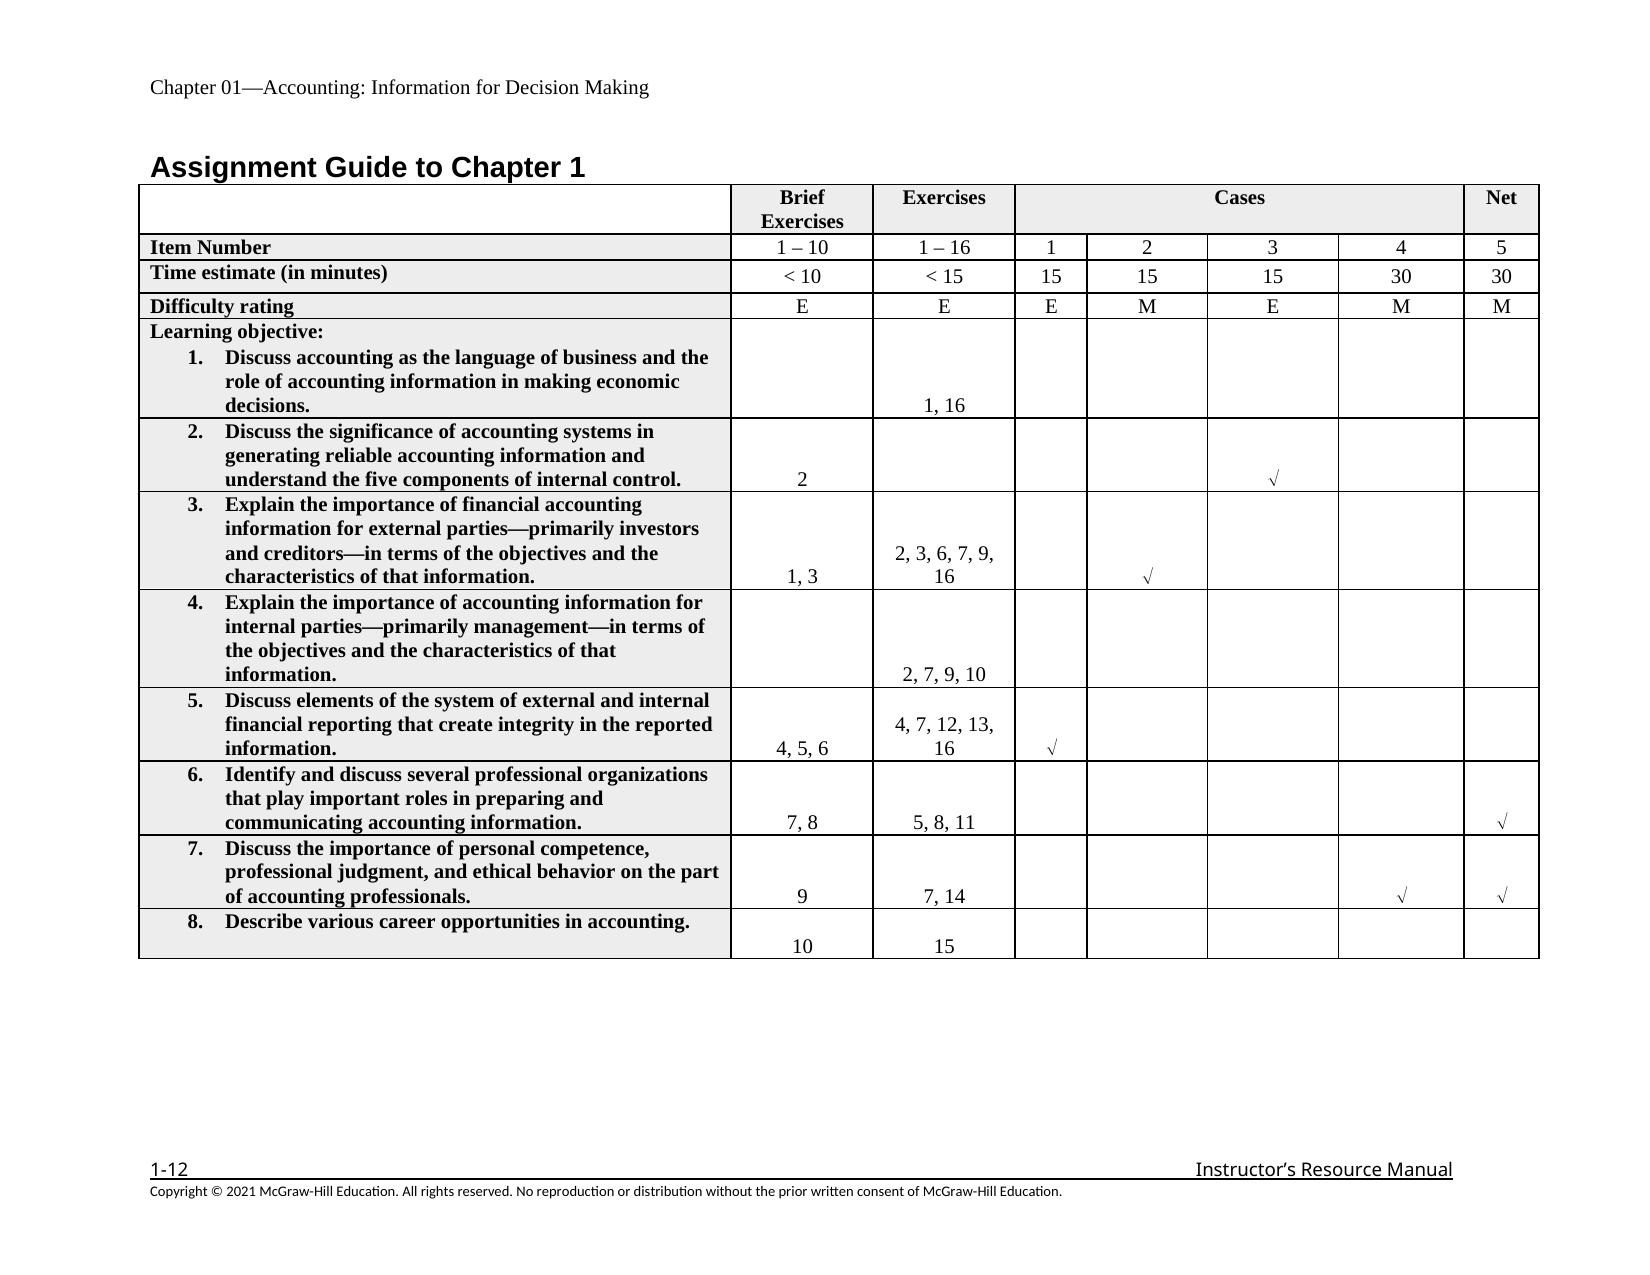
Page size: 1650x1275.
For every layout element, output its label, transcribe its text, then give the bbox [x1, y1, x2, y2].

table_cell 3 [1208, 235, 1338, 259]
table_cell Describe various career opportunities in accounting. [140, 909, 730, 958]
table_cell [1016, 419, 1086, 491]
table_cell [1016, 688, 1086, 760]
table_cell 1 [1016, 235, 1086, 259]
table_cell [1016, 836, 1086, 908]
table_cell 2, 7, 9, 10 [874, 590, 1014, 686]
table_cell [1208, 492, 1338, 588]
table_cell [1088, 762, 1207, 834]
table_cell 15 [874, 909, 1014, 958]
table_cell 15 [1208, 261, 1338, 292]
table_cell Discuss elements of the system of external and internal financial reporting that create integrity in the reported information. [140, 688, 730, 760]
table_header [140, 185, 730, 233]
table_cell Difficulty rating [140, 294, 730, 318]
table_cell 30 [1339, 261, 1463, 292]
table_cell Discuss the significance of accounting systems in generating reliable accounting information and understand the five components of internal control. [140, 419, 730, 491]
table_cell M [1339, 294, 1463, 318]
table_cell [1016, 319, 1086, 417]
table_cell 2, 3, 6, 7, 9, 16 [874, 492, 1014, 588]
table_header Exercises [874, 185, 1014, 233]
table_cell 1, 16 [874, 319, 1014, 417]
table_cell 4, 7, 12, 13, 16 [874, 688, 1014, 760]
table_cell [732, 590, 872, 686]
table_cell [1465, 590, 1538, 686]
table_cell [1208, 688, 1338, 760]
table_cell 10 [732, 909, 872, 958]
table_cell [1208, 762, 1338, 834]
table_cell Item Number [140, 235, 730, 259]
table_cell E [732, 294, 872, 318]
table_cell 30 [1465, 261, 1538, 292]
table_cell 2 [1088, 235, 1207, 259]
table_cell 2 [732, 419, 872, 491]
table_cell E [1208, 294, 1338, 318]
table_cell [1465, 492, 1538, 588]
table_cell Explain the importance of accounting information for internal parties—primarily management—in terms of the objectives and the characteristics of that information. [140, 590, 730, 686]
table_cell [1465, 688, 1538, 760]
table_cell 5 [1465, 235, 1538, 259]
table_cell [1088, 909, 1207, 958]
table_cell < 10 [732, 261, 872, 292]
table_cell [1088, 492, 1207, 588]
table_header Cases [1016, 185, 1463, 233]
table_cell 1 – 10 [732, 235, 872, 259]
table_cell [1208, 909, 1338, 958]
table_cell [1208, 419, 1338, 491]
table_cell [1208, 836, 1338, 908]
table_cell [874, 419, 1014, 491]
table_cell 5, 8, 11 [874, 762, 1014, 834]
table_cell [1016, 492, 1086, 588]
table_cell E [874, 294, 1014, 318]
table_cell E [1016, 294, 1086, 318]
table_cell Time estimate (in minutes) [140, 261, 730, 292]
table_cell [1465, 319, 1538, 417]
table_header Net [1465, 185, 1538, 233]
table_cell 4, 5, 6 [732, 688, 872, 760]
table_cell [1339, 492, 1463, 588]
table_cell 1 – 16 [874, 235, 1014, 259]
table_cell 1, 3 [732, 492, 872, 588]
table_cell [1465, 762, 1538, 834]
table_cell [1339, 909, 1463, 958]
table_cell [1339, 419, 1463, 491]
table_cell Explain the importance of financial accounting information for external parties—primarily investors and creditors—in terms of the objectives and the characteristics of that information. [140, 492, 730, 588]
table_header Brief Exercises [732, 185, 872, 233]
table_cell 7, 14 [874, 836, 1014, 908]
table_cell Discuss the importance of personal competence, professional judgment, and ethical behavior on the part of accounting professionals. [140, 836, 730, 908]
subtitle Assignment Guide to Chapter 1 [150, 150, 1453, 183]
table_cell 4 [1339, 235, 1463, 259]
table_cell [1016, 590, 1086, 686]
table_cell 7, 8 [732, 762, 872, 834]
table_cell [1088, 688, 1207, 760]
table_cell 15 [1088, 261, 1207, 292]
table_cell [1016, 909, 1086, 958]
table_cell [1339, 319, 1463, 417]
table_cell [1088, 419, 1207, 491]
table_cell M [1465, 294, 1538, 318]
table_cell [1339, 762, 1463, 834]
table_cell [1339, 688, 1463, 760]
table_cell [1465, 419, 1538, 491]
table_cell [1208, 590, 1338, 686]
table_cell [1339, 590, 1463, 686]
table_cell M [1088, 294, 1207, 318]
table_cell Discuss accounting as the language of business and the role of accounting information in making economic decisions. [140, 343, 730, 417]
table_cell [1088, 319, 1207, 417]
table_cell [1339, 836, 1463, 908]
table_cell 9 [732, 836, 872, 908]
table_cell < 15 [874, 261, 1014, 292]
table_cell [732, 319, 872, 417]
table_cell Learning objective: [140, 319, 730, 343]
table_cell [1088, 836, 1207, 908]
table_cell [1208, 319, 1338, 417]
table_cell [1465, 836, 1538, 908]
table_cell 15 [1016, 261, 1086, 292]
table_cell [1016, 762, 1086, 834]
table_cell [1088, 590, 1207, 686]
table_cell Identify and discuss several professional organizations that play important roles in preparing and communicating accounting information. [140, 762, 730, 834]
table_cell [1465, 909, 1538, 958]
